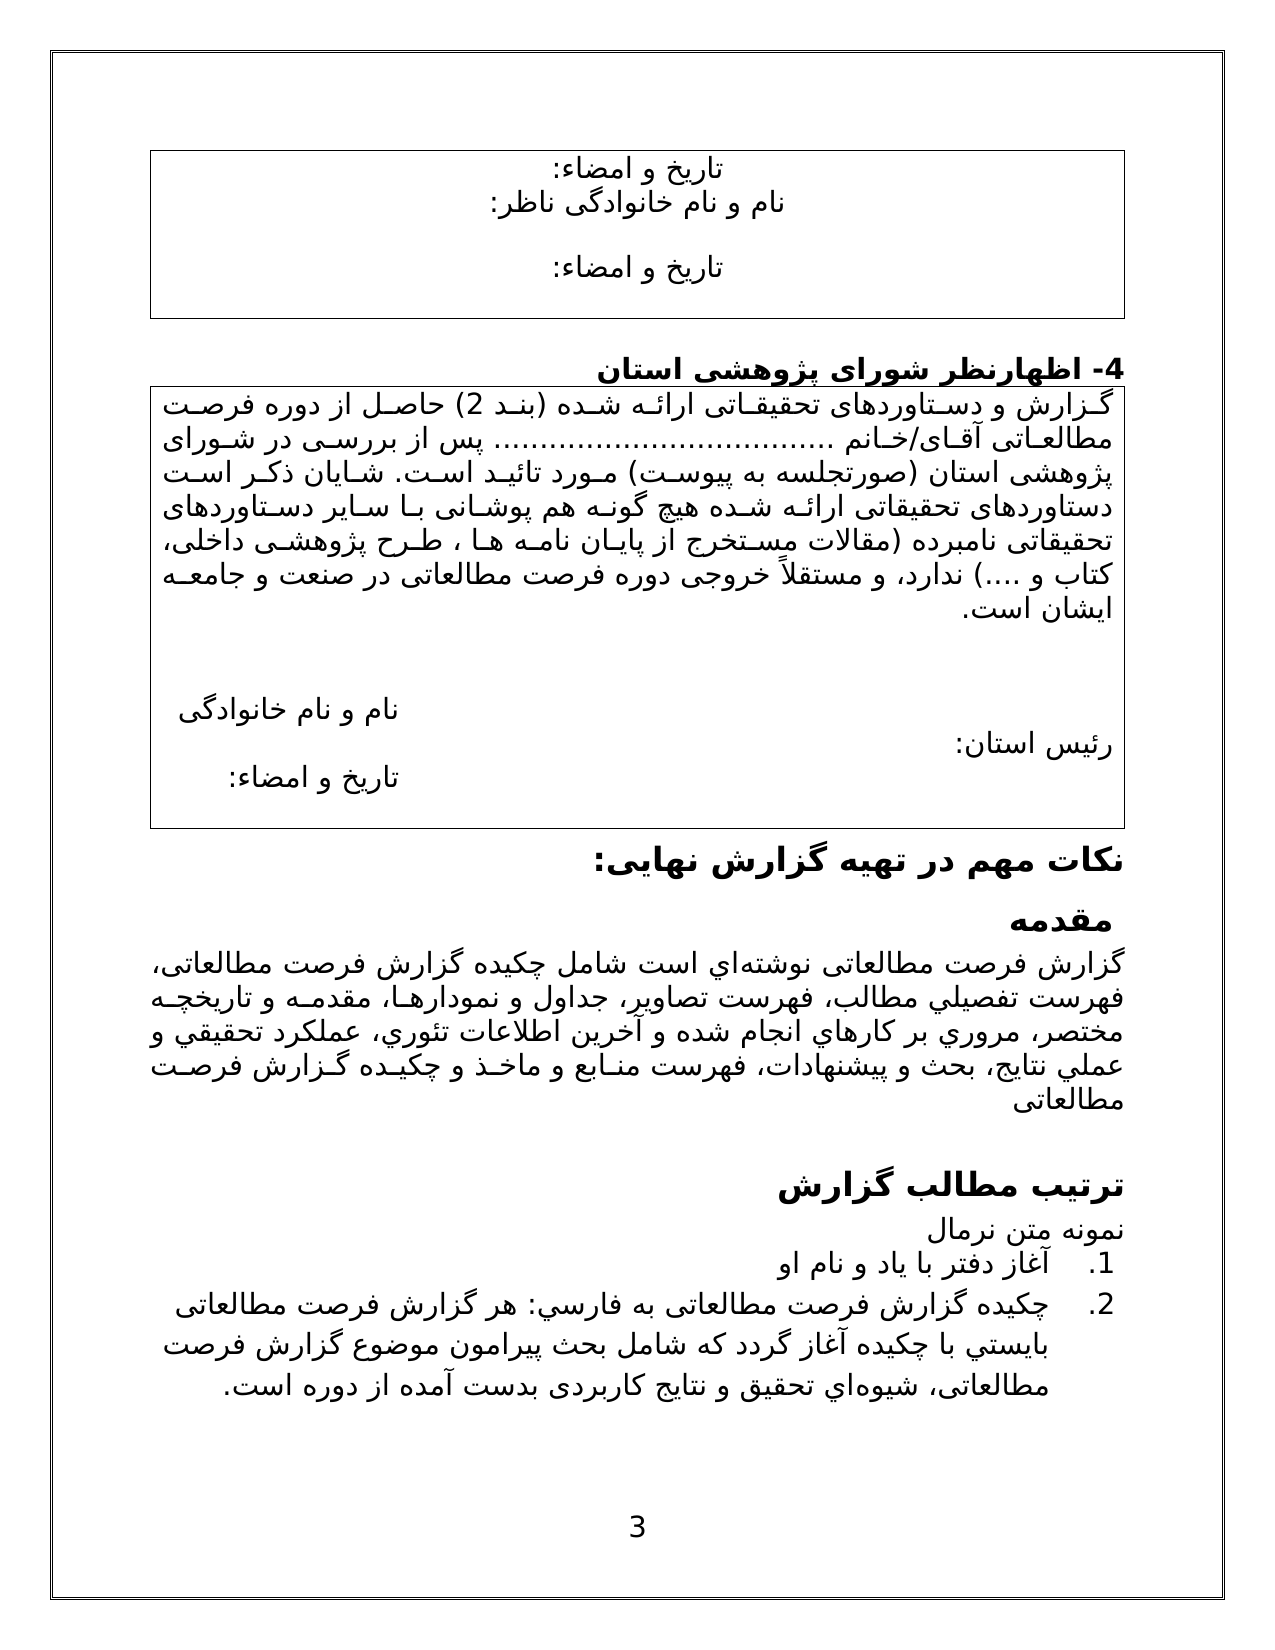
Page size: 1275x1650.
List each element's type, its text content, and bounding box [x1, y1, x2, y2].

list آغاز دفتر با ياد و نام او [150, 1246, 1087, 1280]
subtitle نکات مهم در تهیه گزارش نهایی: [150, 841, 1125, 880]
subtitle ترتیب مطالب گزارش [150, 1166, 1125, 1204]
text 4- اظهارنظر شورای پژوهشی استان [150, 352, 1125, 386]
text نمونه متن نرمال [150, 1212, 1125, 1246]
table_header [151, 151, 1124, 318]
text گزارش فرصت مطالعاتی نوشته‌اي است شامل چكيده گزارش فرصت مطالعاتی، فهرست تفصيلي مطالب، فهرست تصاوير، جداول و نمودارها، مقدمه و تاريخچه مختصر، مروري بر كارهاي انجام شده و آخرين اطلاعات تئوري، عملكرد تحقيقي و عملي نتايج، بحث و پيشنهادات، فهرست منابع و ماخذ و چكيده گزارش فرصت مطالعاتی [150, 947, 1125, 1116]
subtitle مقدمه [150, 900, 1125, 939]
list چكيده گزارش فرصت مطالعاتی به فارسي: هر گزارش فرصت مطالعاتی بايستي با چكيده آغاز گردد كه شامل بحث پيرامون موضوع گزارش فرصت مطالعاتی، شيوه‌اي تحقيق و نتايج کاربردی بدست آمده از دوره است. [150, 1287, 1087, 1402]
table_header گزارش و دستاوردهای تحقیقاتی ارائه شده (بند 2) حاصل از دوره فرصت مطالعاتی آقای/خانم ..................................... پس از بررسی در شورای پژوهشی استان (صورتجلسه به پیوست) مورد تائید است. شایان ذکر است دستاوردهای تحقیقاتی ارائه شده هیچ گونه هم پوشانی با سایر دستاوردهای تحقیقاتی نامبرده (مقالات مستخرج از پایان نامه ها ، طرح پژوهشی داخلی، کتاب و ....) ندارد، و مستقلاً خروجی دوره فرصت مطالعاتی در صنعت و جامعه ایشان است. نام و نام خانوادگی رئیس استان: تاریخ و امضاء: [151, 387, 1124, 827]
